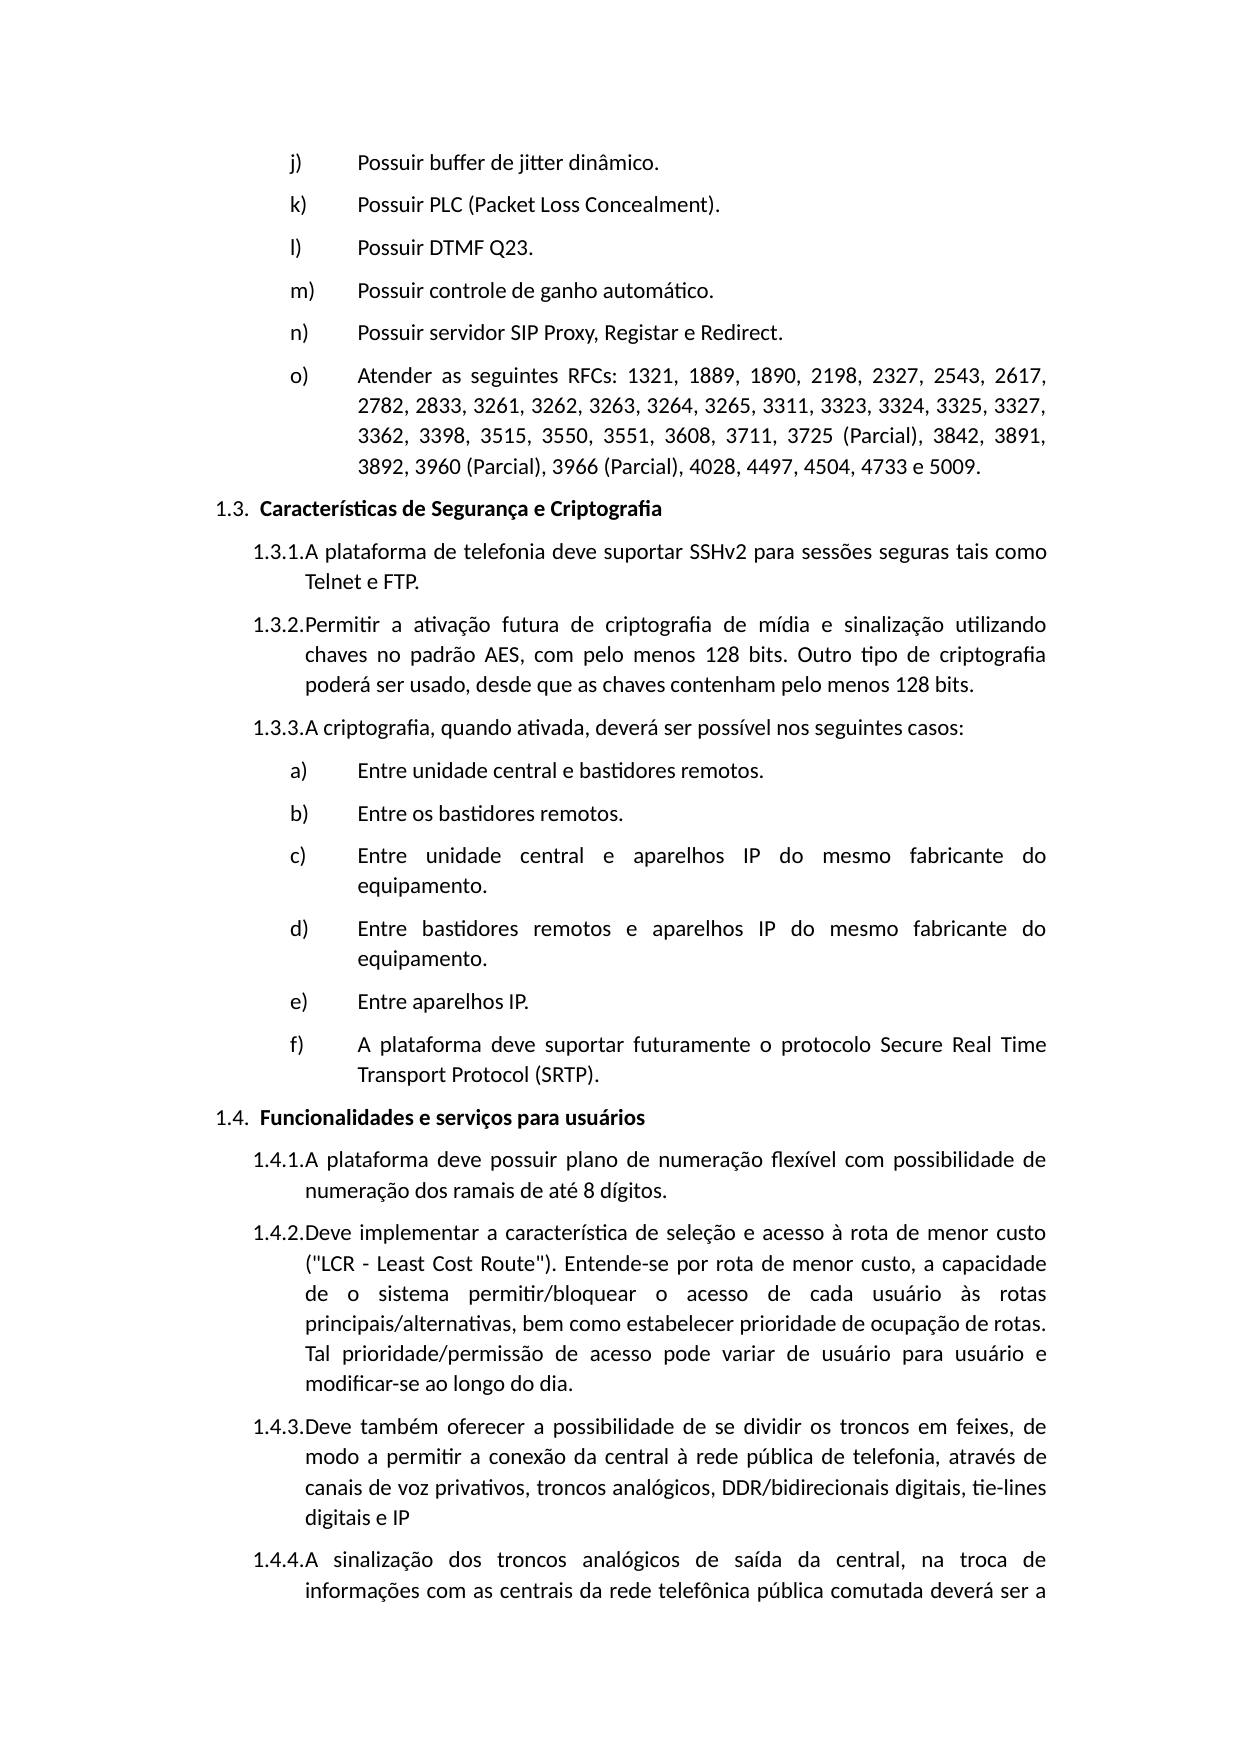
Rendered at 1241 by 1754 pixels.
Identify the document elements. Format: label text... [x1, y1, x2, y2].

list Possuir servidor SIP Proxy, Registar e Redirect. [290, 318, 1048, 346]
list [252, 1546, 1048, 1604]
list Permitir a ativação futura de criptografia de mídia e sinalização utilizando chaves no padrão AES, com pelo menos 128 bits. Outro tipo de criptografia poderá ser usado, desde que as chaves contenham pelo menos 128 bits. [252, 610, 1048, 698]
list A plataforma deve possuir plano de numeração flexível com possibilidade de numeração dos ramais de até 8 dígitos. [252, 1146, 1048, 1204]
list Possuir PLC (Packet Loss Concealment). [290, 190, 1048, 218]
list Possuir buffer de jitter dinâmico. [290, 148, 1048, 176]
list Entre unidade central e aparelhos IP do mesmo fabricante do equipamento. [290, 841, 1048, 899]
list A plataforma deve suportar futuramente o protocolo Secure Real Time Transport Protocol (SRTP). [290, 1030, 1048, 1088]
list Funcionalidades e serviços para usuários [215, 1103, 1048, 1131]
list Entre bastidores remotos e aparelhos IP do mesmo fabricante do equipamento. [290, 914, 1048, 972]
list Entre os bastidores remotos. [290, 799, 1048, 827]
list Possuir DTMF Q23. [290, 233, 1048, 261]
list Deve também oferecer a possibilidade de se dividir os troncos em feixes, de modo a permitir a conexão da central à rede pública de telefonia, através de canais de voz privativos, troncos analógicos, DDR/bidirecionais digitais, tie-lines digitais e IP [252, 1412, 1048, 1531]
list Entre aparelhos IP. [290, 987, 1048, 1015]
list A plataforma de telefonia deve suportar SSHv2 para sessões seguras tais como Telnet e FTP. [252, 537, 1048, 595]
list Características de Segurança e Criptografia [215, 494, 1048, 522]
list A criptografia, quando ativada, deverá ser possível nos seguintes casos: [252, 713, 1048, 741]
list Atender as seguintes RFCs: 1321, 1889, 1890, 2198, 2327, 2543, 2617, 2782, 2833, 3261, 3262, 3263, 3264, 3265, 3311, 3323, 3324, 3325, 3327, 3362, 3398, 3515, 3550, 3551, 3608, 3711, 3725 (Parcial), 3842, 3891, 3892, 3960 (Parcial), 3966 (Parcial), 4028, 4497, 4504, 4733 e 5009. [290, 361, 1048, 480]
list Entre unidade central e bastidores remotos. [290, 756, 1048, 784]
list Deve implementar a característica de seleção e acesso à rota de menor custo ("LCR - Least Cost Route"). Entende-se por rota de menor custo, a capacidade de o sistema permitir/bloquear o acesso de cada usuário às rotas principais/alternativas, bem como estabelecer prioridade de ocupação de rotas. Tal prioridade/permissão de acesso pode variar de usuário para usuário e modificar-se ao longo do dia. [252, 1218, 1048, 1397]
list Possuir controle de ganho automático. [290, 276, 1048, 304]
